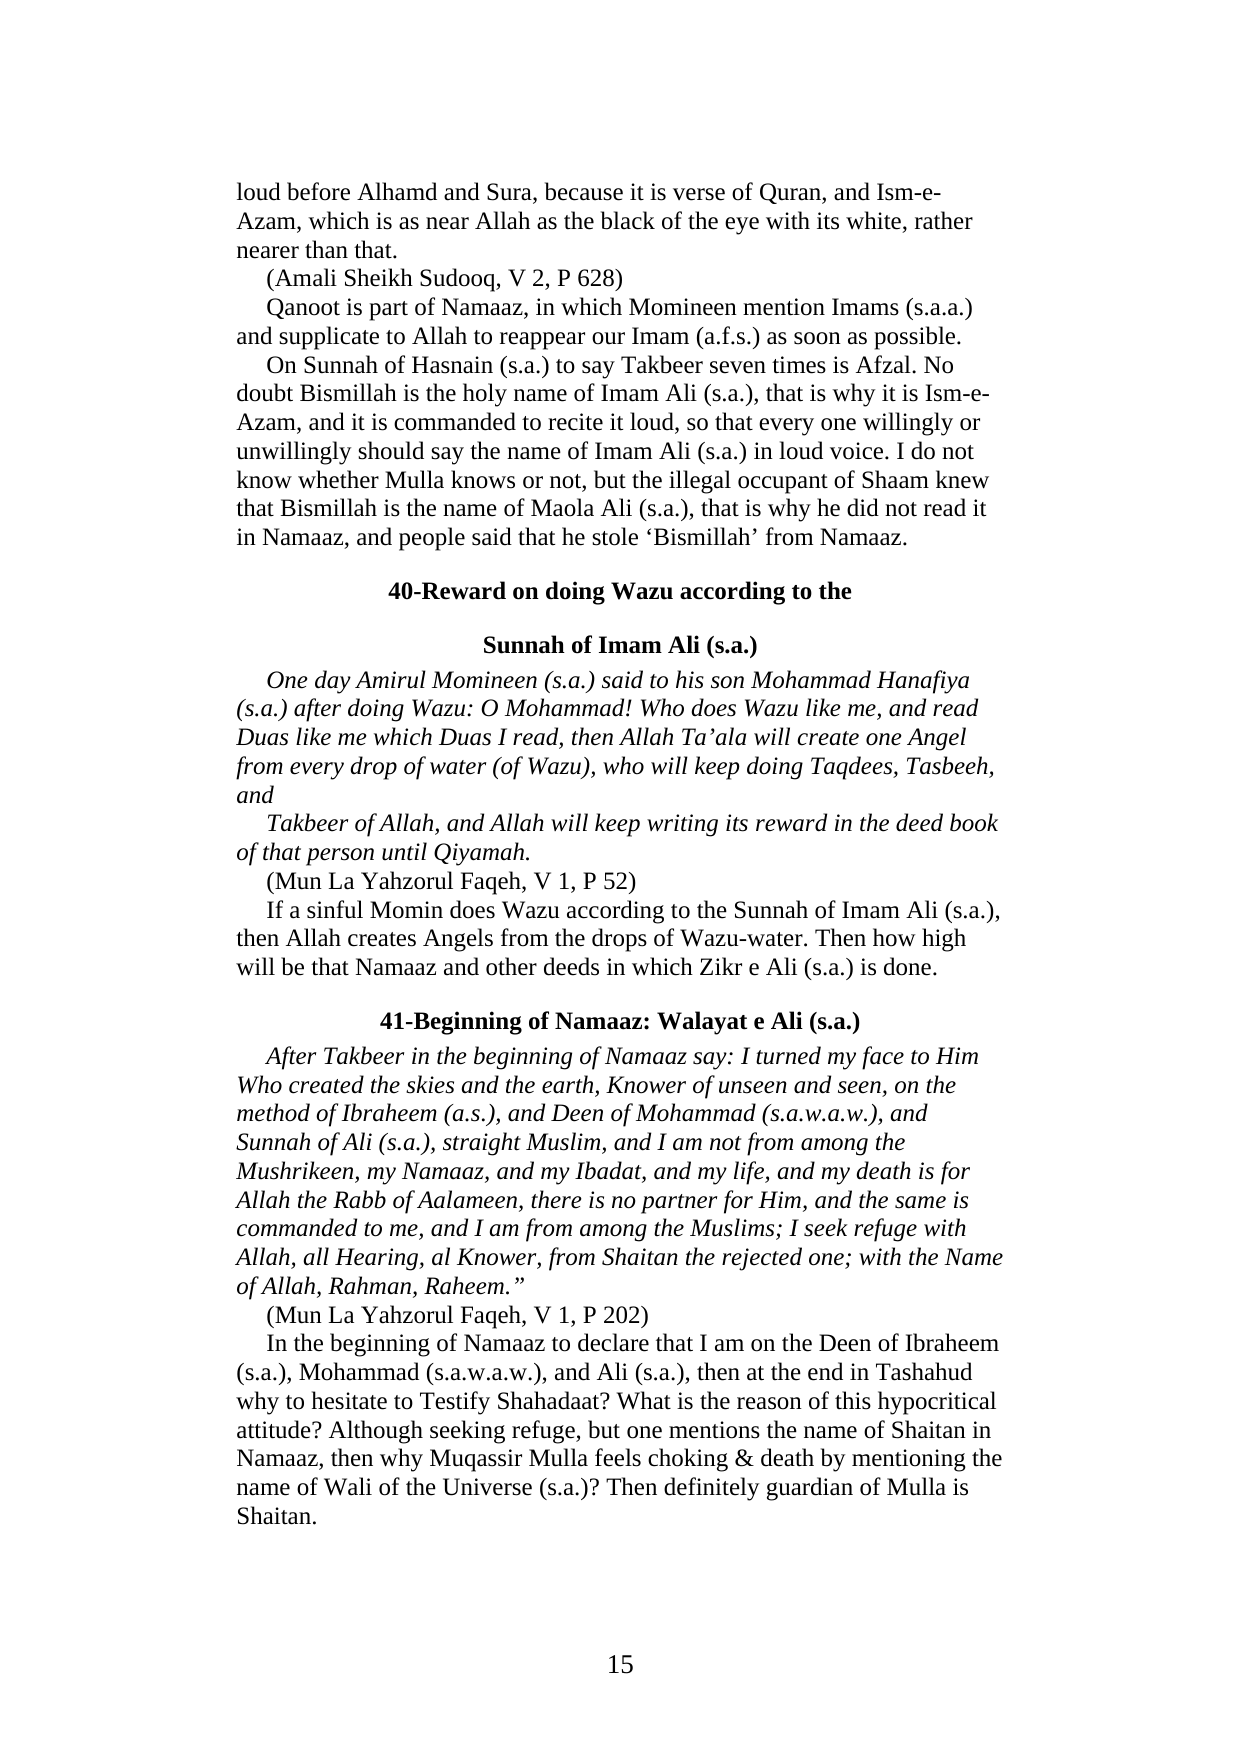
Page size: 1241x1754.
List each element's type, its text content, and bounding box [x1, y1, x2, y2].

text If a sinful Momin does Wazu according to the Sunnah of Imam Ali (s.a.), then Allah creates from the drops of Wazu-water. Then how high will be that Namaaz and other deeds in which Zikr e (s.a.) is done. [236, 895, 1004, 981]
subtitle 41-Beginning of Namaaz: Walayat e (s.a.) [236, 1006, 1004, 1035]
text In the beginning of Namaaz to declare that I am on the Deen of Ibraheem (s.a.), (s.a.w.a.w.), and (s.a.), then at the end in Tashahud why to hesitate to Testify Shahadaat? What is the reason of this hypocritical attitude? Although seeking refuge, but one mentions the name of Shaitan in Namaaz, then why Muqassir Mulla feels choking & death by mentioning the name of Wali of the Universe (s.a.)? Then definitely guardian of Mulla is Shaitan. [236, 1328, 1004, 1530]
text On Sunnah of Hasnain (s.a.) to say Takbeer seven times is Afzal. No doubt Bismillah is the holy name of Imam (s.a.), that is why it is Ism-e-Azam, and it is commanded to recite it loud, so that every one willingly or unwillingly should say the name of (s.a.) in loud voice. I do not know whether Mulla knows or not, but the illegal occupant of Shaam knew that Bismillah is the name of Maola Ali (s.a.), that is why he did not read it in Namaaz, and people said that he stole ‘Bismillah’ from Namaaz. [236, 350, 1004, 551]
subtitle 40-Reward on doing Wazu according to the [236, 576, 1004, 605]
subtitle Sunnah of (s.a.) [236, 630, 1004, 658]
text Takbeer of Allah, and Allah will keep writing its reward in the deed book of that person until Qiyamah. [236, 808, 1004, 866]
text Qanoot is part of Namaaz, in which Momineen mention Imams (s.a.a.) and supplicate to Allah to reappear our Imam (a.f.s.) as soon as possible. [236, 292, 1004, 350]
text After Takbeer in the beginning of Namaaz say: I turned my face to Him Who created the skies and the earth, Knower of unseen and seen, on the method of Ibraheem (a.s.), and Deen of Mohammad (s.a.w.a.w.), and Sunnah of Ali (s.a.), straight Muslim, and I am not from among the Mushrikeen, my Namaaz, and my Ibadat, and my life, and my death is for Allah the Rabb of Aalameen, there is no partner for Him, and the same is commanded to me, and I am from among the Muslims; I seek refuge with Allah, all Hearing, al Knower, from Shaitan the rejected one; with the Name of Allah, Rahman, Raheem.” [236, 1041, 1004, 1300]
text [236, 177, 1004, 263]
text (Mun La Yahzorul Faqeh, V 1, P 202) [236, 1300, 1004, 1328]
text (Mun La Yahzorul Faqeh, V 1, P 52) [236, 866, 1004, 895]
text One day (s.a.) said to his son (s.a.) after doing Wazu: O ! Who does Wazu like me, and read Duas like me which Duas I read, then Allah Ta’ala will create one Angel from every drop of water (of Wazu), who will keep doing Taqdees, Tasbeeh, and [236, 665, 1004, 808]
text (Amali Sheikh Sudooq, V 2, P 628) [236, 263, 1004, 292]
